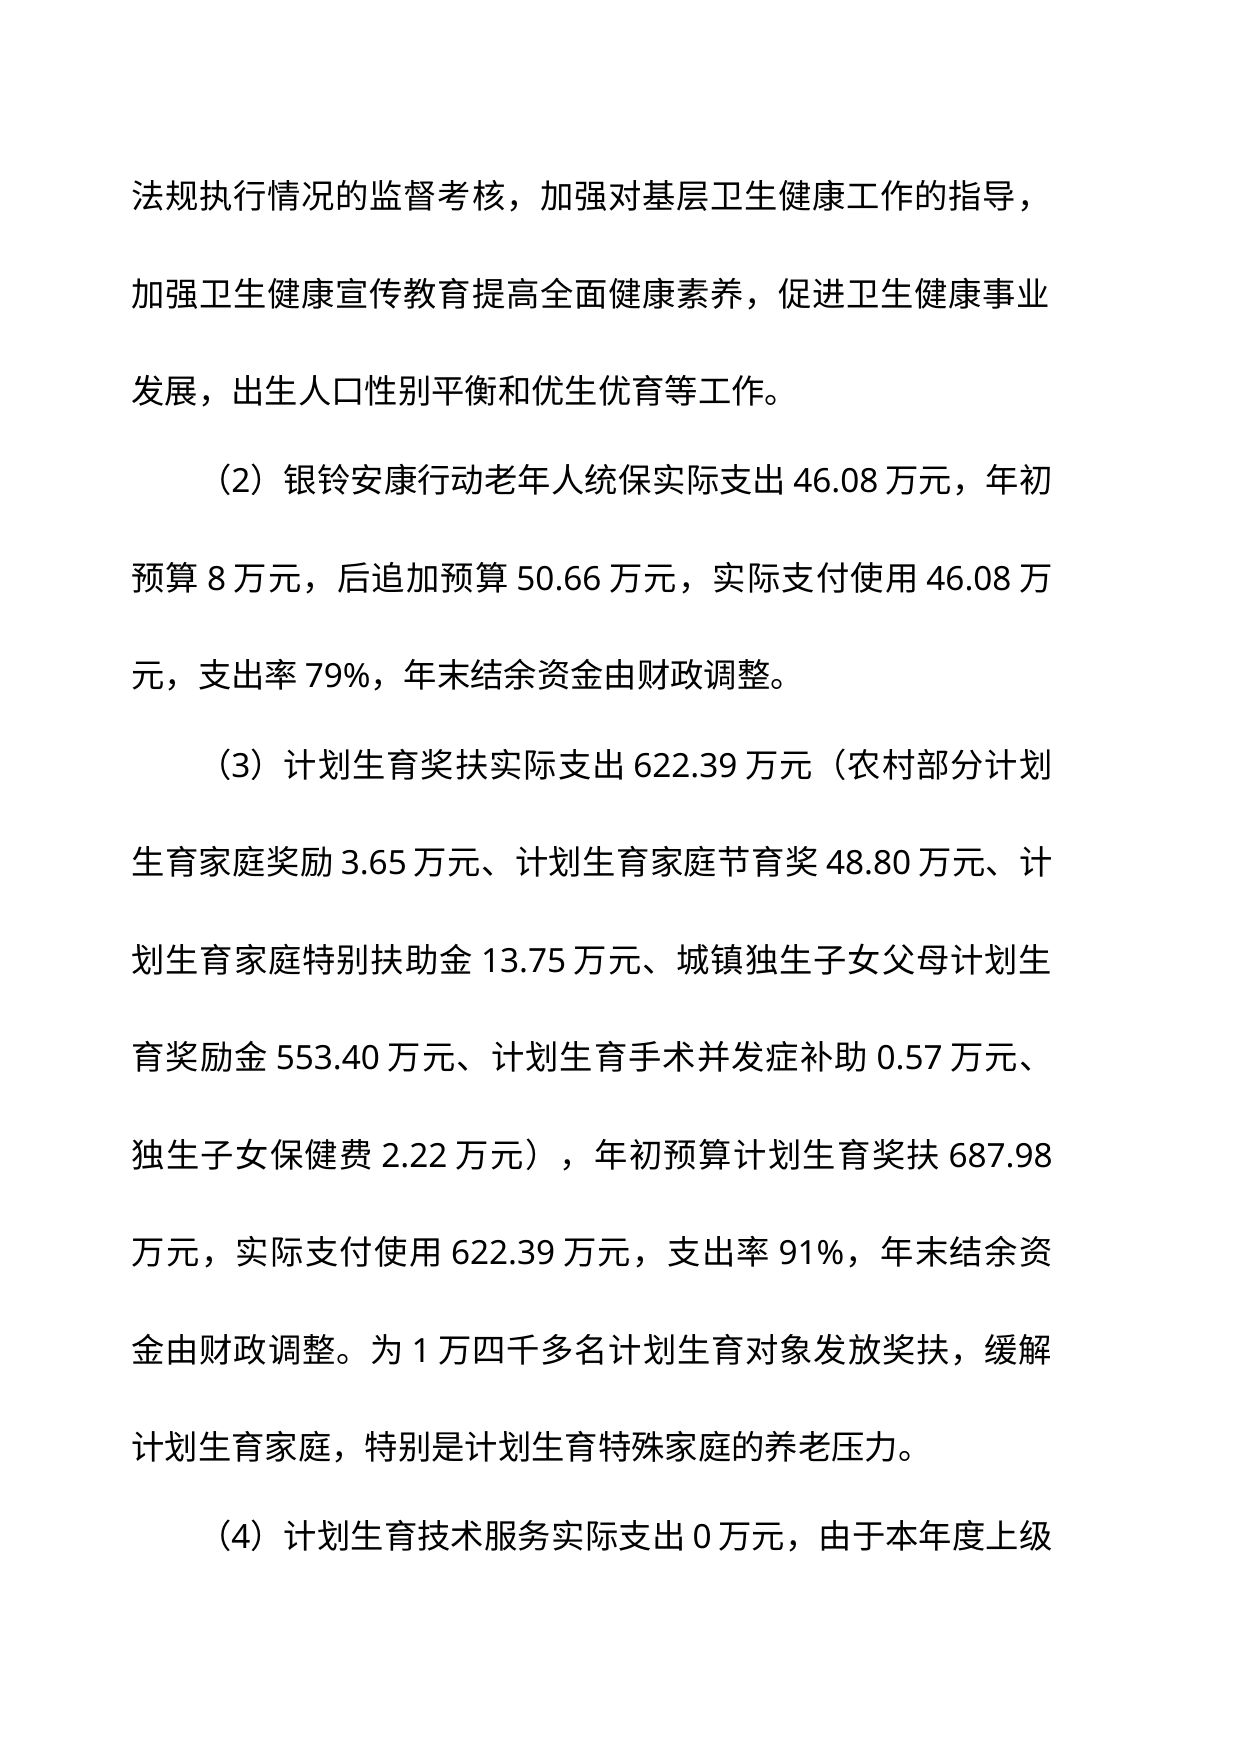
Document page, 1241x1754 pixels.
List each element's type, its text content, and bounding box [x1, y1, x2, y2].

list 计划生育奖扶实际支出622.39万元（农村部分计划生育家庭奖励3.65万元、计划生育家庭节育奖48.80万元、计划生育家庭特别扶助金13.75万元、城镇独生子女父母计划生育奖励金553.40万元、计划生育手术并发症补助0.57万元、独生子女保健费2.22万元），年初预算计划生育奖扶687.98万元，实际支付使用622.39万元，支出率91%，年末结余资金由财政调整。为1万四千多名计划生育对象发放奖扶，缓解计划生育家庭，特别是计划生育特殊家庭的养老压力。 [131, 730, 1053, 1478]
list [131, 1502, 1053, 1567]
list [131, 162, 1053, 422]
list 银铃安康行动老年人统保实际支出46.08万元，年初预算8万元，后追加预算50.66万元，实际支付使用46.08万元，支出率79%，年末结余资金由财政调整。 [131, 446, 1053, 706]
